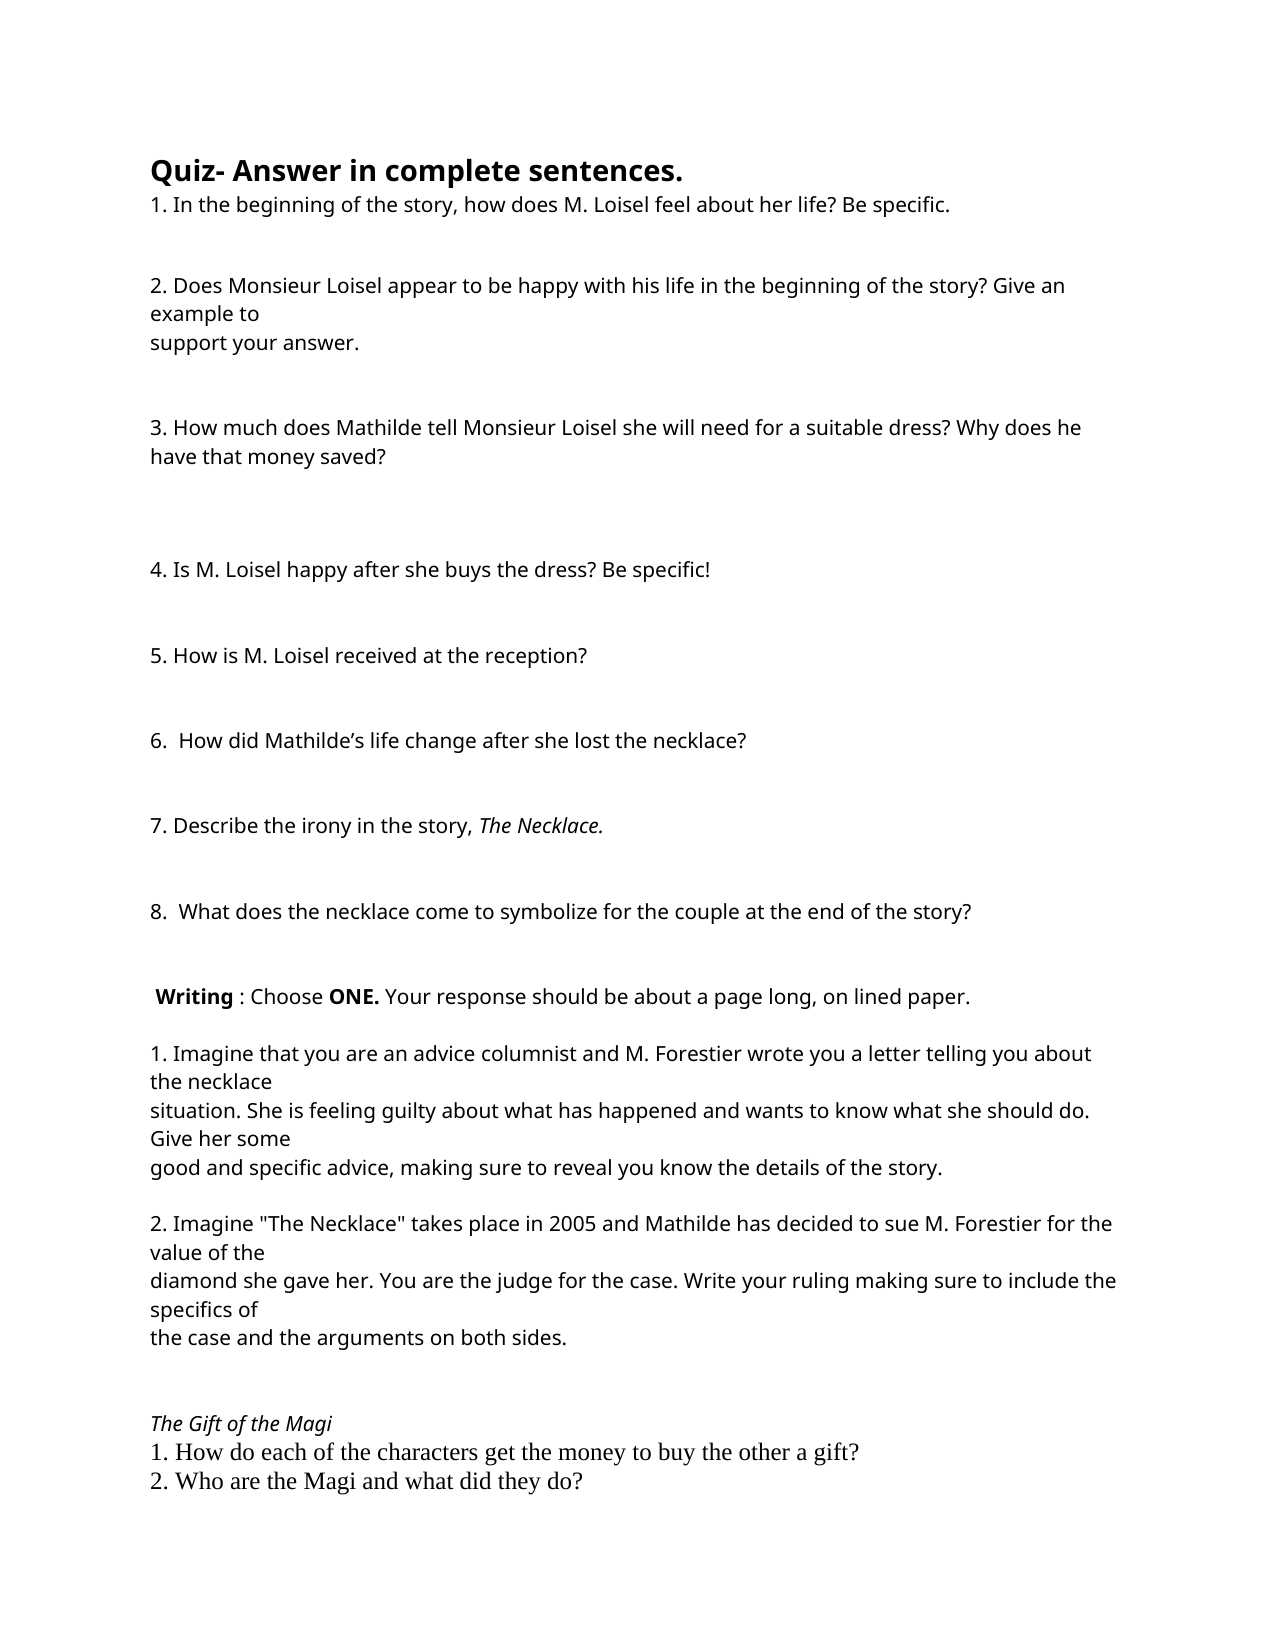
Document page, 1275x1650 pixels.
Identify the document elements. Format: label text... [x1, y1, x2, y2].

text the case and the arguments on both sides. [150, 1323, 1125, 1352]
text 6. How did Mathilde’s life change after she lost the necklace? [150, 726, 1125, 754]
text 3. How much does Mathilde tell Monsieur Loisel she will need for a suitable dress? Why does he have that money saved? [150, 413, 1125, 470]
text good and specific advice, making sure to reveal you know the details of the story. [150, 1153, 1125, 1181]
text The Gift of the Magi [150, 1409, 1125, 1437]
text 2. Who are the Magi and what did they do? [150, 1466, 1125, 1494]
text 2. Does Monsieur Loisel appear to be happy with his life in the beginning of the story? Give an example to [150, 271, 1125, 328]
text diamond she gave her. You are the judge for the case. Write your ruling making sure to include the specifics of [150, 1266, 1125, 1323]
text situation. She is feeling guilty about what has happened and wants to know what she should do. Give her some [150, 1096, 1125, 1153]
text support your answer. [150, 328, 1125, 356]
text 2. Imagine "The Necklace" takes place in 2005 and Mathilde has decided to sue M. Forestier for the value of the [150, 1209, 1125, 1266]
text 1. Imagine that you are an advice columnist and M. Forestier wrote you a letter telling you about the necklace [150, 1039, 1125, 1096]
text 8. What does the necklace come to symbolize for the couple at the end of the story? [150, 897, 1125, 925]
text Quiz- Answer in complete sentences. [150, 150, 1125, 190]
text 7. Describe the irony in the story, The Necklace. [150, 811, 1125, 840]
text 1. How do each of the characters get the money to buy the other a gift? [150, 1437, 1125, 1466]
text 5. How is M. Loisel received at the reception? [150, 641, 1125, 669]
text 1. In the beginning of the story, how does M. Loisel feel about her life? Be specific. [150, 190, 1125, 218]
text Writing : Choose ONE. Your response should be about a page long, on lined paper. [150, 982, 1125, 1011]
text 4. Is M. Loisel happy after she buys the dress? Be specific! [150, 556, 1125, 584]
